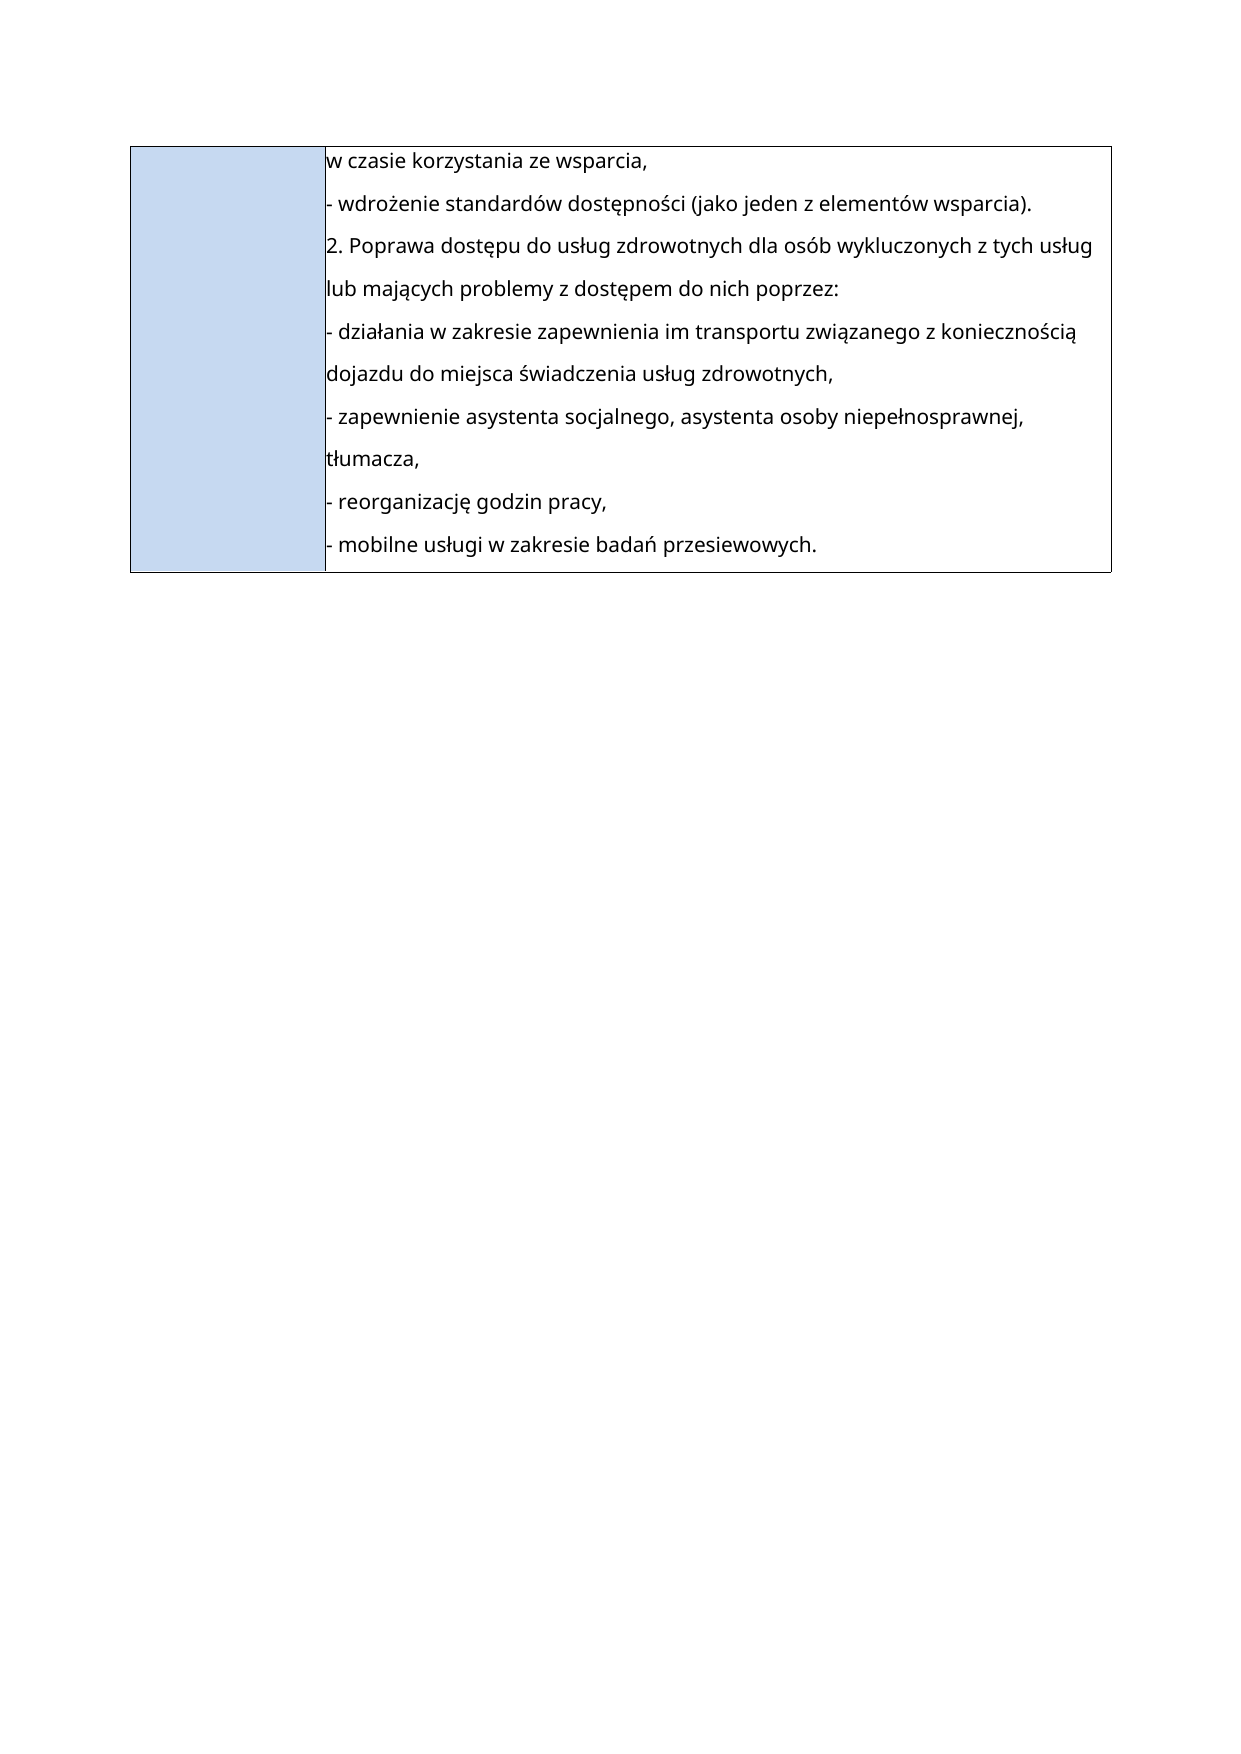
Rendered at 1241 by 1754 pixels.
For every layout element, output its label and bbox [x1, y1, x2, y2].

table_cell [131, 147, 325, 571]
table_cell [326, 147, 1111, 571]
